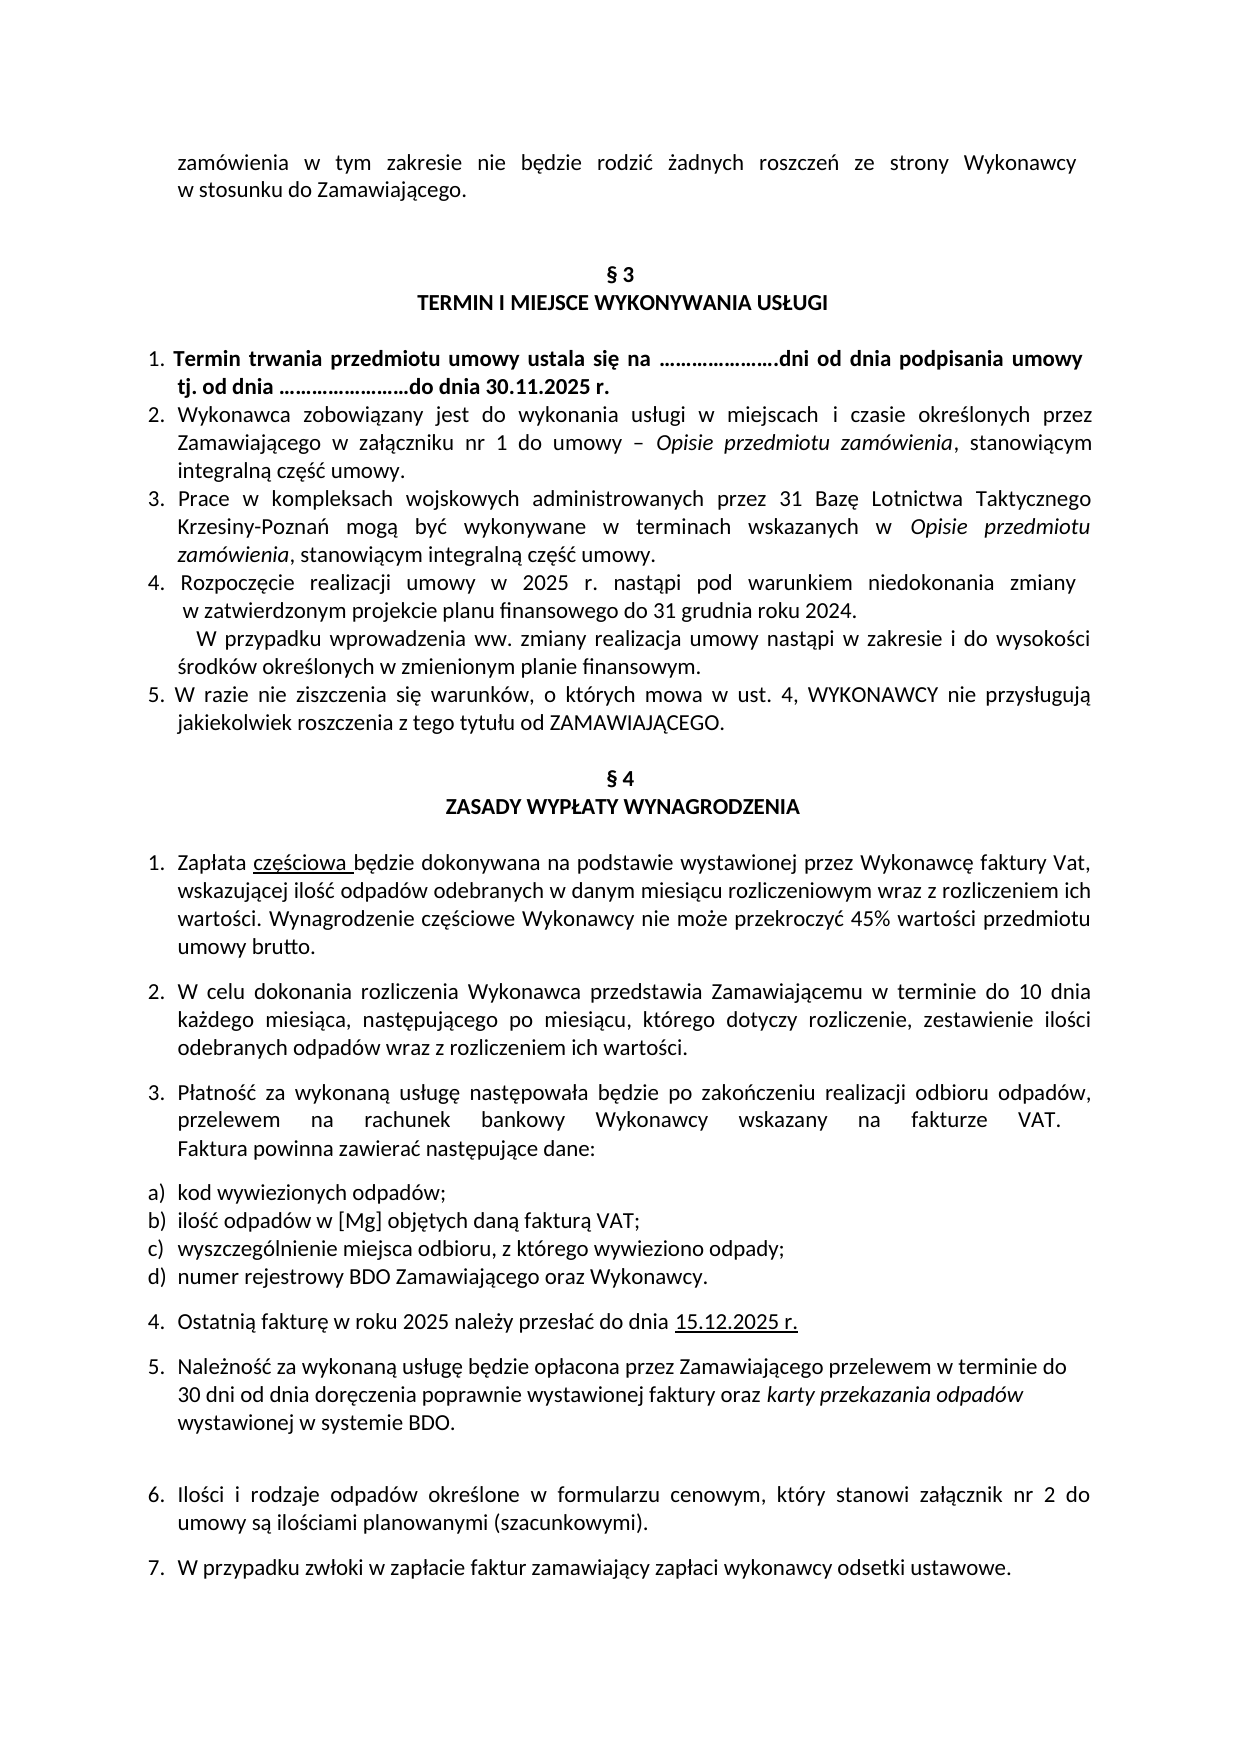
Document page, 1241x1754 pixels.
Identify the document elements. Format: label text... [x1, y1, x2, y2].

list numer rejestrowy BDO Zamawiającego oraz Wykonawcy. [148, 1262, 1093, 1290]
list kod wywiezionych odpadów; [148, 1178, 1093, 1206]
text TERMIN I MIEJSCE WYKONYWANIA USŁUGI [148, 288, 1093, 316]
text 2. Wykonawca zobowiązany jest do wykonania usługi w miejscach i czasie określonych przez Zamawiającego w załączniku nr 1 do umowy – Opisie przedmiotu zamówienia, stanowiącym integralną część umowy. [148, 400, 1093, 484]
list W celu dokonania rozliczenia Wykonawca przedstawia Zamawiającemu w terminie do 10 dnia każdego miesiąca, następującego po miesiącu, którego dotyczy rozliczenie, zestawienie ilości odebranych odpadów wraz z rozliczeniem ich wartości. [148, 977, 1093, 1061]
list wyszczególnienie miejsca odbioru, z którego wywieziono odpady; [148, 1234, 1093, 1262]
text ZASADY WYPŁATY WYNAGRODZENIA [148, 792, 1093, 820]
list Płatność za wykonaną usługę następowała będzie po zakończeniu realizacji odbioru odpadów, przelewem na rachunek bankowy Wykonawcy wskazany na fakturze VAT. Faktura powinna zawierać następujące dane: [148, 1078, 1093, 1162]
text 1. Termin trwania przedmiotu umowy ustala się na ………………….dni od dnia podpisania umowy tj. od dnia ……………………do dnia 30.11.2025 r. [148, 344, 1093, 400]
list ilość odpadów w [Mg] objętych daną fakturą VAT; [148, 1206, 1093, 1234]
list Ostatnią fakturę w roku 2025 należy przesłać do dnia 15.12.2025 r. [148, 1307, 1093, 1335]
text W przypadku wprowadzenia ww. zmiany realizacja umowy nastąpi w zakresie i do wysokości środków określonych w zmienionym planie finansowym. [148, 624, 1093, 680]
text § 3 [148, 260, 1093, 288]
list Ilości i rodzaje odpadów określone w formularzu cenowym, który stanowi załącznik nr 2 do umowy są ilościami planowanymi (szacunkowymi). [148, 1481, 1093, 1537]
text 5. W razie nie ziszczenia się warunków, o których mowa w ust. 4, WYKONAWCY nie przysługują jakiekolwiek roszczenia z tego tytułu od ZAMAWIAJĄCEGO. [148, 680, 1093, 736]
list Należność za wykonaną usługę będzie opłacona przez Zamawiającego przelewem w terminie do 30 dni od dnia doręczenia poprawnie wystawionej faktury oraz karty przekazania odpadów wystawionej w systemie BDO. [148, 1352, 1093, 1464]
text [148, 148, 1093, 204]
list W przypadku zwłoki w zapłacie faktur zamawiający zapłaci wykonawcy odsetki ustawowe. [148, 1553, 1093, 1581]
text § 4 [148, 764, 1093, 792]
text 3. Prace w kompleksach wojskowych administrowanych przez 31 Bazę Lotnictwa Taktycznego Krzesiny-Poznań mogą być wykonywane w terminach wskazanych w Opisie przedmiotu zamówienia, stanowiącym integralną część umowy. [148, 484, 1093, 568]
list Zapłata częściowa będzie dokonywana na podstawie wystawionej przez Wykonawcę faktury Vat, wskazującej ilość odpadów odebranych w danym miesiącu rozliczeniowym wraz z rozliczeniem ich wartości. Wynagrodzenie częściowe Wykonawcy nie może przekroczyć 45% wartości przedmiotu umowy brutto. [148, 848, 1093, 960]
text 4. Rozpoczęcie realizacji umowy w 2025 r. nastąpi pod warunkiem niedokonania zmiany w zatwierdzonym projekcie planu finansowego do 31 grudnia roku 2024. [148, 568, 1093, 624]
